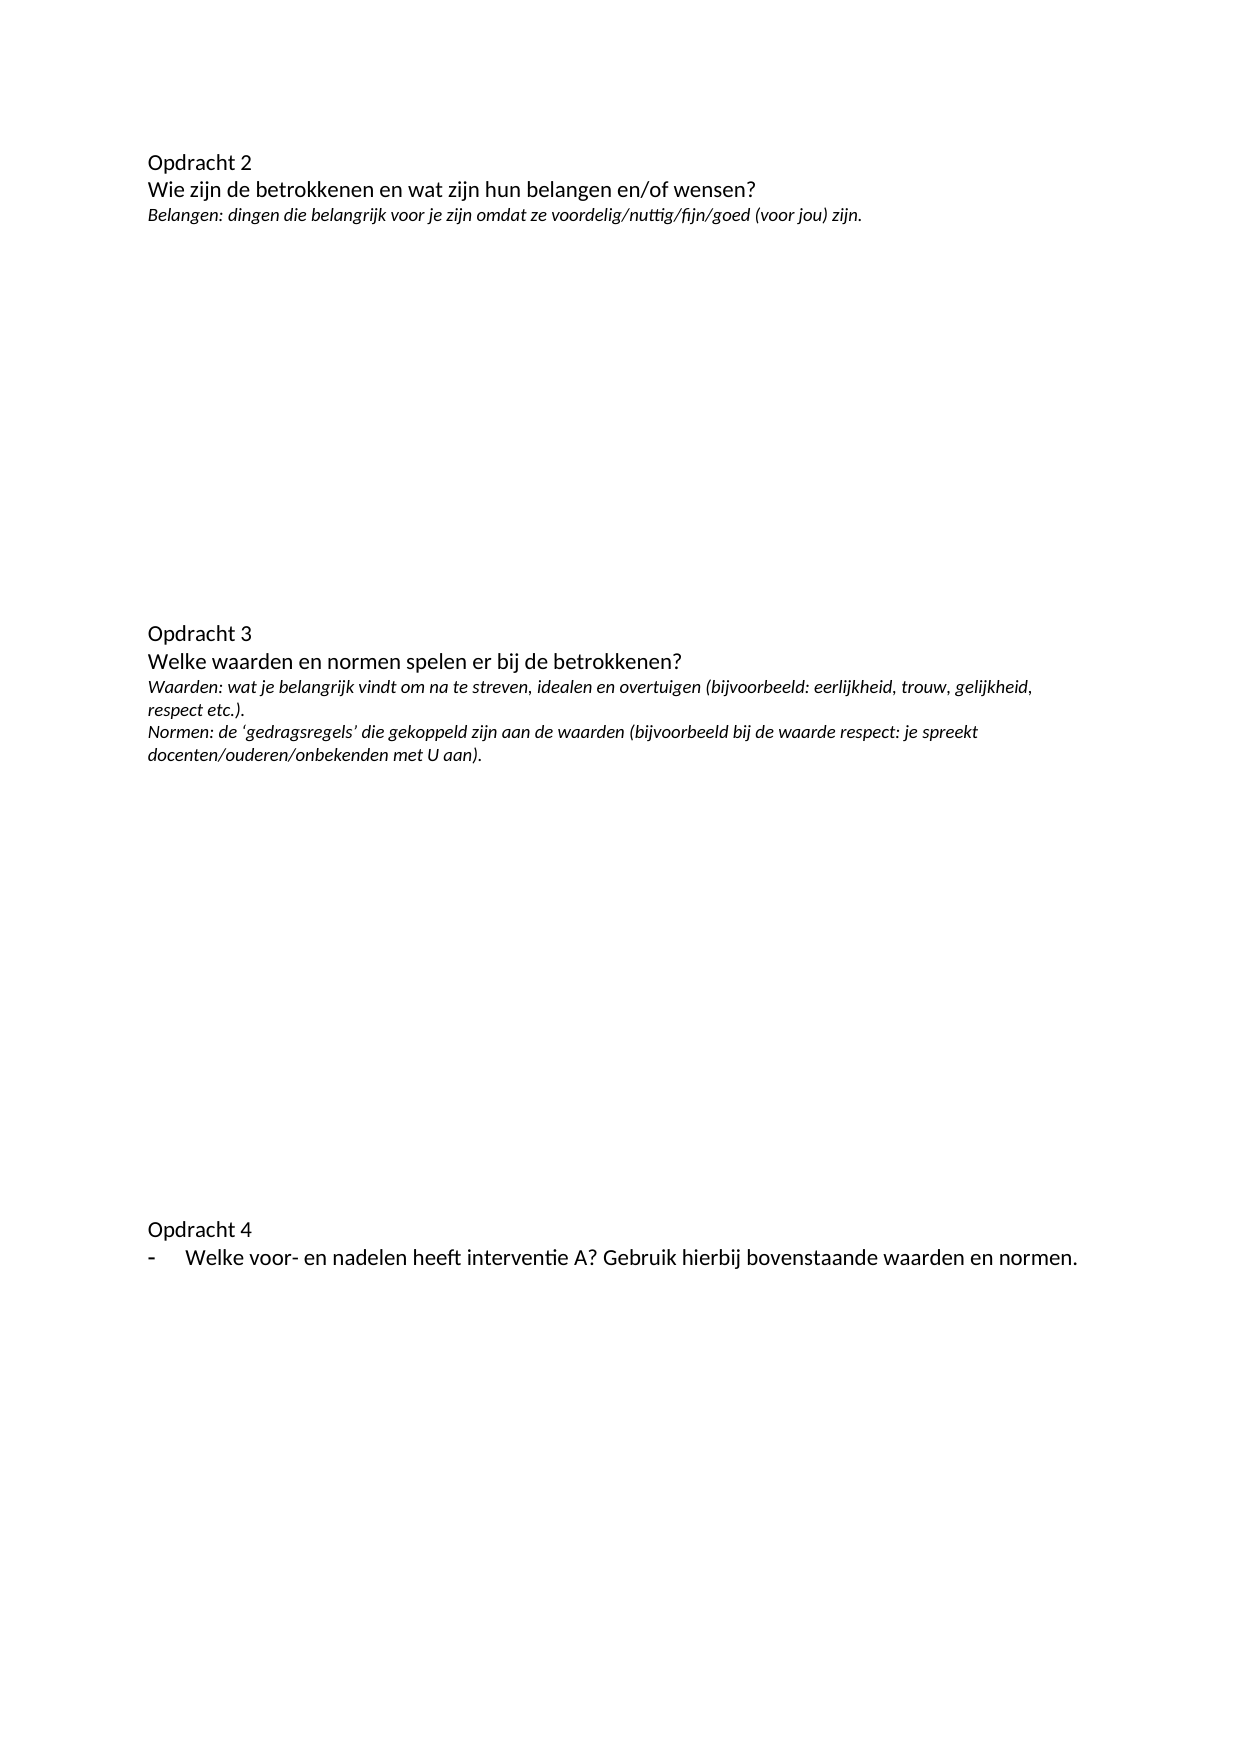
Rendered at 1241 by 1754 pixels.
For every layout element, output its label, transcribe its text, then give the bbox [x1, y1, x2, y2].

text Welke waarden en normen spelen er bij de betrokkenen? [148, 647, 1093, 675]
text Wie zijn de betrokkenen en wat zijn hun belangen en/of wensen? [148, 176, 1093, 204]
text Waarden: wat je belangrijk vindt om na te streven, idealen en overtuigen (bijvoorbeeld: eerlijkheid, trouw, gelijkheid, respect etc.). [148, 675, 1093, 721]
text Opdracht 3 [148, 619, 1093, 647]
text Opdracht 4 [148, 1215, 1093, 1243]
text Belangen: dingen die belangrijk voor je zijn omdat ze voordelig/nuttig/fijn/goed (voor jou) zijn. [148, 204, 1093, 227]
text Opdracht 2 [148, 148, 1093, 176]
list Welke voor- en nadelen heeft interventie A? Gebruik hierbij bovenstaande waarden en normen. [148, 1243, 1093, 1271]
text Normen: de ‘gedragsregels’ die gekoppeld zijn aan de waarden (bijvoorbeeld bij de waarde respect: je spreekt docenten/ouderen/onbekenden met U aan). [148, 721, 1093, 767]
